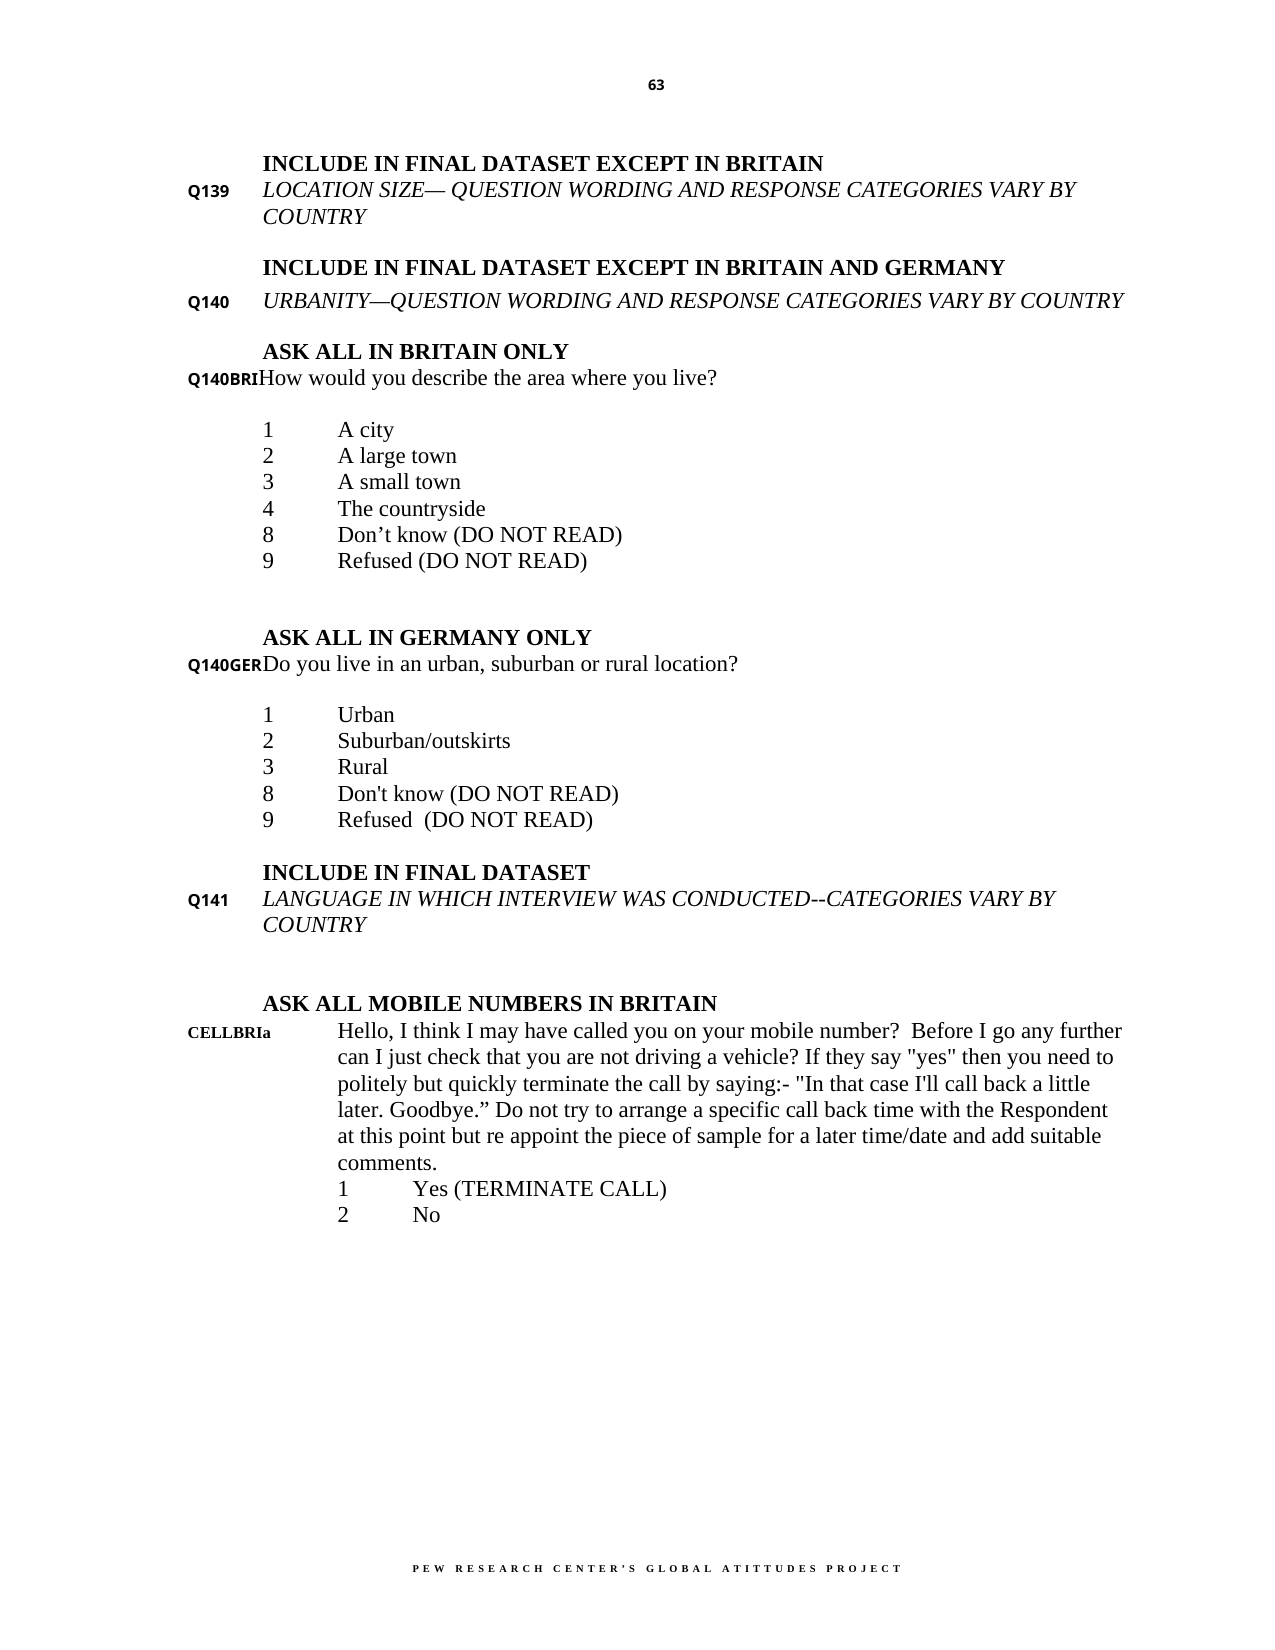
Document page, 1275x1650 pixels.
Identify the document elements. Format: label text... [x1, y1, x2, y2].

text 1 A city [262, 416, 1125, 442]
text 2 Suburban/outskirts [262, 727, 1125, 753]
text 8 Don't know (DO NOT READ) [262, 780, 1125, 806]
list No [337, 1201, 1125, 1228]
text 9 Refused (DO NOT READ) [262, 547, 1125, 574]
text 9 Refused (DO NOT READ) [262, 806, 1125, 832]
text ASK ALL IN ONLY [262, 338, 1125, 364]
text CELLBRIa Hello, I think I may have called you on your mobile number? Before I go any further can I just check that you are not driving a vehicle? If they say "yes" then you need to politely but quickly terminate the call by saying:- "In that case I'll call back a little later. Goodbye.” Do not try to arrange a specific call back time with the Respondent at this point but re appoint the piece of sample for a later time/date and add suitable comments. [187, 1017, 1125, 1175]
text INCLUDE IN FINAL DATASET EXCEPT IN BRITAIN [262, 150, 1125, 176]
text INCLUDE IN FINAL DATASET [262, 859, 1125, 885]
text Q140 URBANITY—QUESTION WORDING AND RESPONSE CATEGORIES VARY BY COUNTRY [187, 287, 1125, 313]
text Q141 LANGUAGE IN WHICH INTERVIEW WAS CONDUCTED--CATEGORIES VARY BY COUNTRY [187, 885, 1125, 938]
text 3 A small town [262, 468, 1125, 495]
text 3 Rural [262, 753, 1125, 780]
list Yes (TERMINATE CALL) [337, 1175, 1125, 1201]
text 1 Urban [262, 701, 1125, 727]
text 2 A large town [262, 442, 1125, 468]
text 4 The countryside [262, 495, 1125, 521]
text Q139 LOCATION SIZE— QUESTION WORDING AND RESPONSE CATEGORIES VARY BY COUNTRY [187, 176, 1125, 229]
text Q140GER Do you live in an urban, suburban or rural location? [187, 650, 1125, 677]
text ASK ALL IN ONLY [262, 624, 1125, 650]
text Q140BRIHow would you describe the area where you live? [187, 364, 1125, 391]
text INCLUDE IN FINAL DATASET EXCEPT IN BRITAIN AND GERMANY [262, 254, 1125, 280]
text 8 Don’t know (DO NOT READ) [262, 521, 1125, 547]
text ask all mobile numbers IN [262, 991, 1125, 1017]
